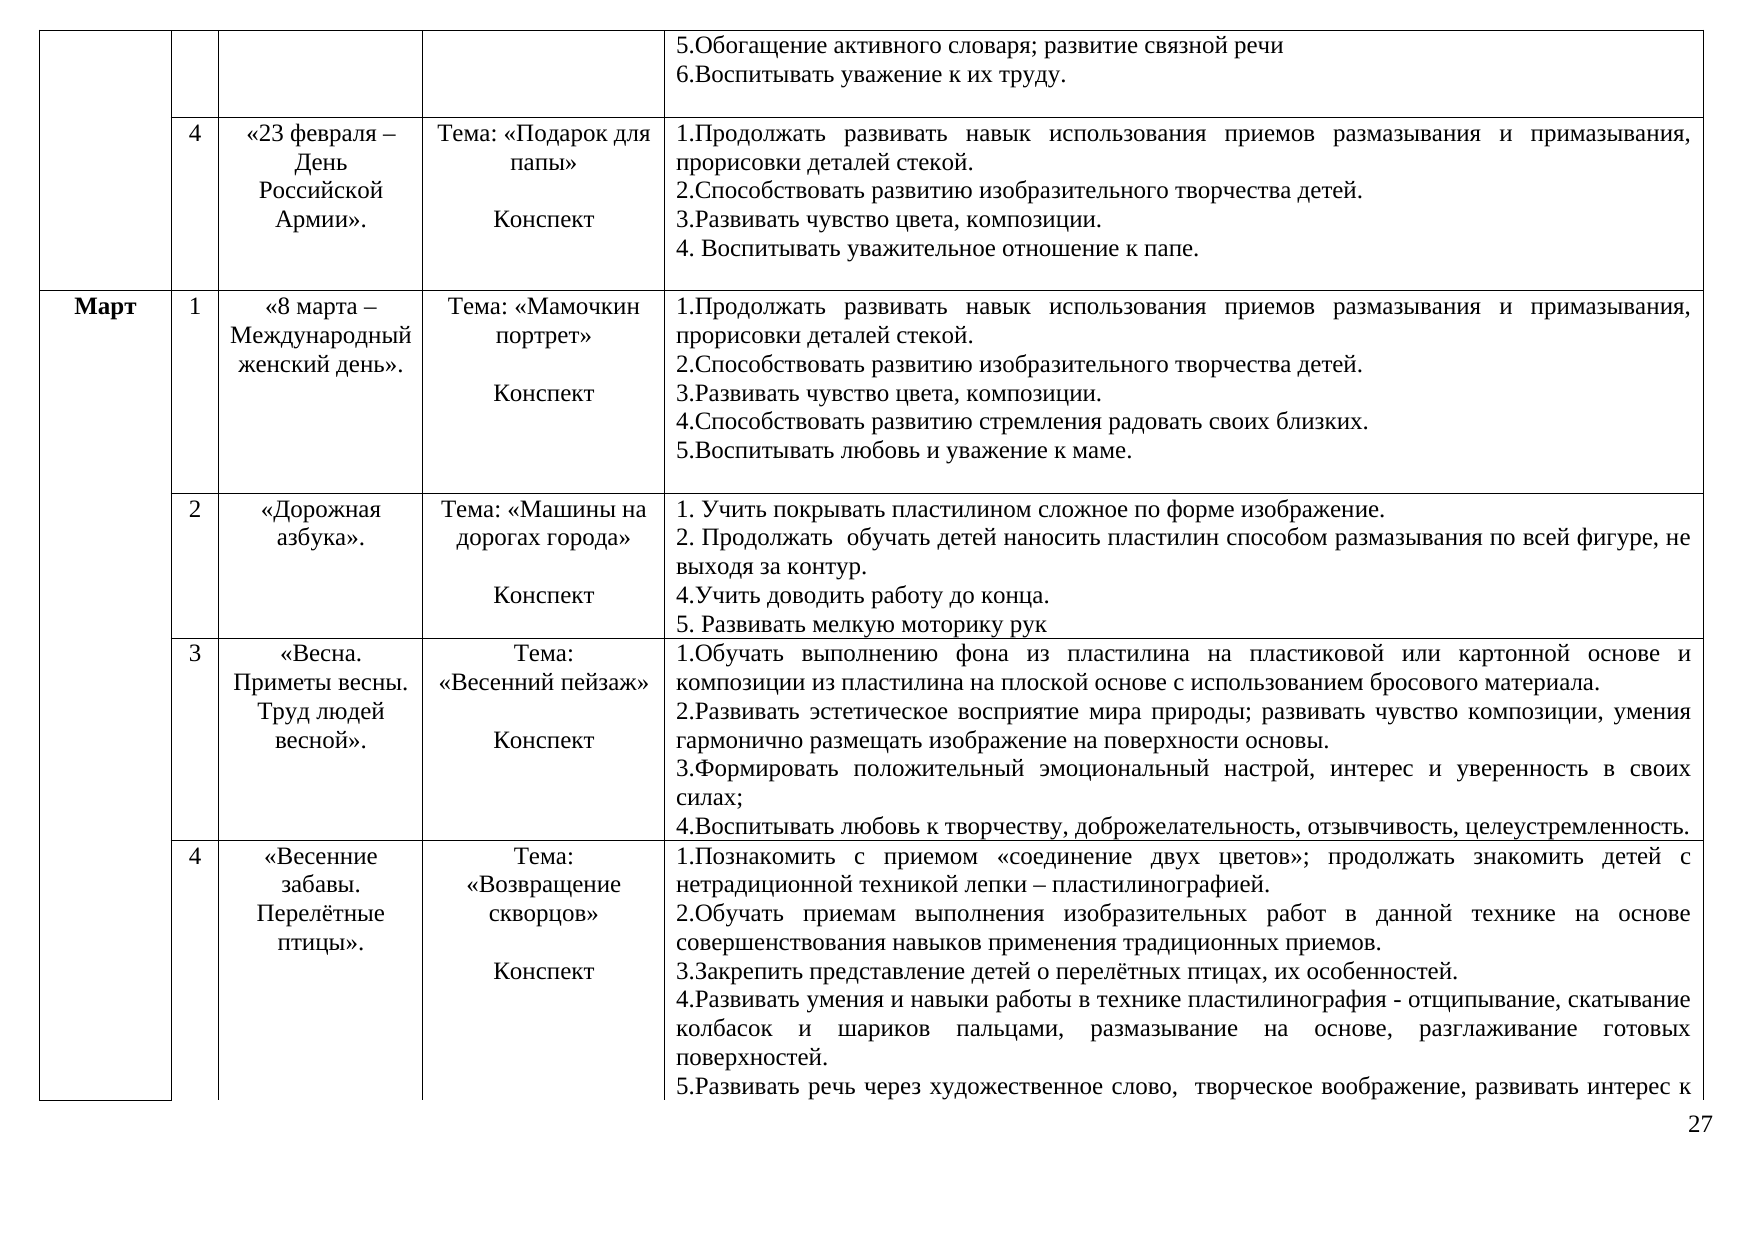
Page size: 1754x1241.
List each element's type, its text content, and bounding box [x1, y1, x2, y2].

table_cell 1. Учить покрывать пластилином сложное по форме изображение. 2. Продолжать обучать детей наносить пластилин способом размазывания по всей фигуре, не выходя за контур. 4.Учить доводить работу до конца. 5. Развивать мелкую моторику рук [665, 494, 1703, 637]
table_cell Тема: «Машины на дорогах города» Конспект [423, 494, 664, 637]
table_cell 1.Продолжать развивать навык использования приемов размазывания и примазывания, прорисовки деталей стекой. 2.Способствовать развитию изобразительного творчества детей. 3.Развивать чувство цвета, композиции. 4.Способствовать развитию стремления радовать своих близких. 5.Воспитывать любовь и уважение к маме. [665, 291, 1703, 493]
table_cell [423, 841, 664, 1099]
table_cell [665, 841, 1703, 1099]
table_cell 1.Продолжать развивать навык использования приемов размазывания и примазывания, прорисовки деталей стекой. 2.Способствовать развитию изобразительного творчества детей. 3.Развивать чувство цвета, композиции. 4. Воспитывать уважительное отношение к папе. [665, 118, 1703, 290]
table_cell «8 марта – Международный женский день». [219, 291, 422, 493]
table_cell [219, 31, 422, 117]
table_cell 4 [172, 841, 218, 1099]
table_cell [219, 841, 422, 1099]
table_cell Март [40, 291, 171, 1099]
table_cell 2 [172, 494, 218, 637]
table_cell Тема: «Подарок для папы» Конспект [423, 118, 664, 290]
table_cell «Весна. Приметы весны. Труд людей весной». [219, 639, 422, 840]
table_cell Тема: «Весенний пейзаж» Конспект [423, 639, 664, 840]
table_cell 3 [172, 639, 218, 840]
table_cell Тема: «Мамочкин портрет» Конспект [423, 291, 664, 493]
table_cell 1.Обучать выполнению фона из пластилина на пластиковой или картонной основе и композиции из пластилина на плоской основе с использованием бросового материала. 2.Развивать эстетическое восприятие мира природы; развивать чувство композиции, умения гармонично размещать изображение на поверхности основы. 3.Формировать положительный эмоциональный настрой, интерес и уверенность в своих силах; 4.Воспитывать любовь к творчеству, доброжелательность, отзывчивость, целеустремленность. [665, 639, 1703, 840]
table_cell 3 [172, 31, 218, 117]
table_cell 1 [172, 291, 218, 493]
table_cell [665, 31, 1703, 117]
table_cell 4 [172, 118, 218, 290]
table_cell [423, 31, 664, 117]
table_cell «23 февраля – День Российской Армии». [219, 118, 422, 290]
table_cell «Дорожная азбука». [219, 494, 422, 637]
